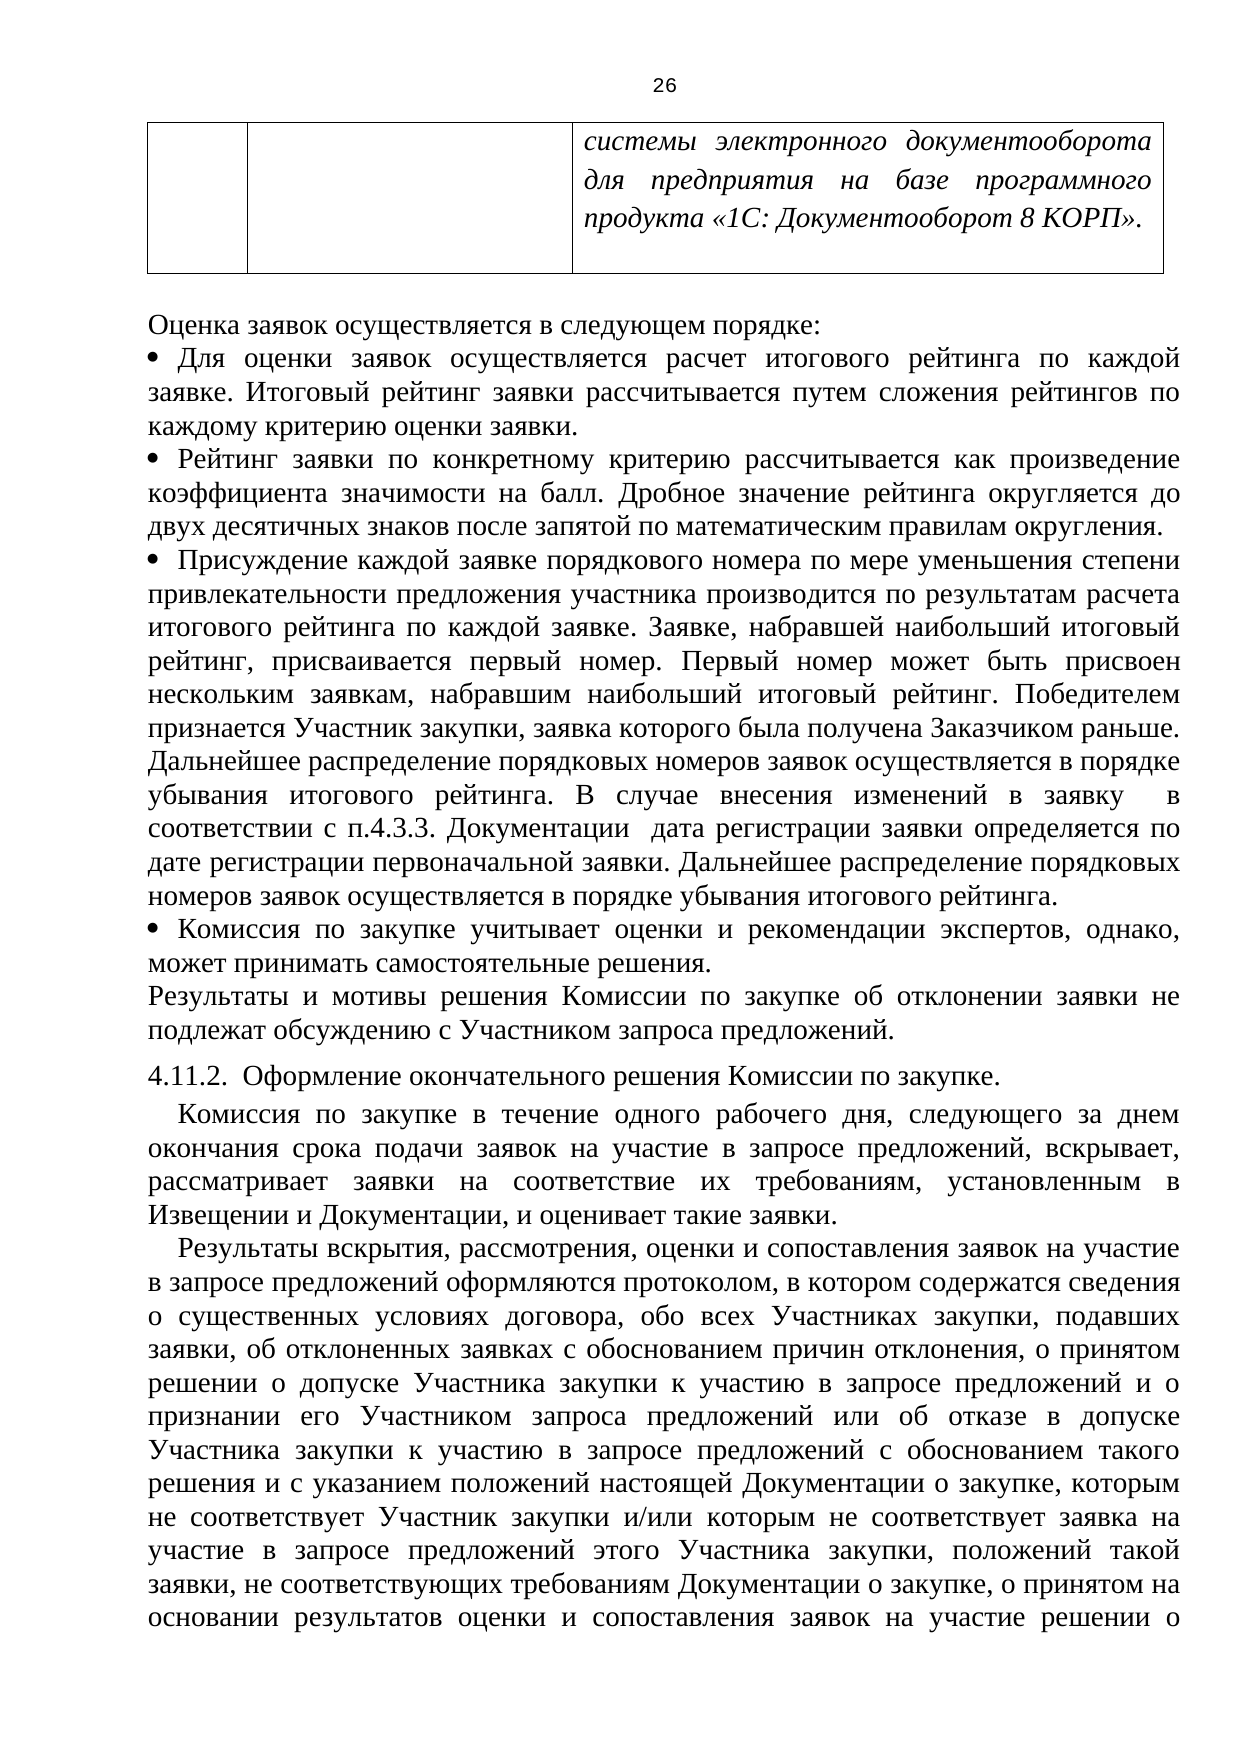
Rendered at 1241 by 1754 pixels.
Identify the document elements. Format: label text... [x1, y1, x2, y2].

text Результаты и мотивы решения Комиссии по закупке об отклонении заявки не подлежат обсуждению с Участником запроса предложений. [148, 978, 1181, 1045]
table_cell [248, 123, 572, 272]
table_cell 2. [148, 123, 247, 272]
text 4.11.2. Оформление окончательного решения Комиссии по закупке. [148, 1058, 1181, 1091]
list Комиссия по закупке учитывает оценки и рекомендации экспертов, однако, может принимать самостоятельные решения. [148, 911, 1181, 978]
text Оценка заявок осуществляется в следующем порядке: [148, 307, 1181, 341]
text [148, 1231, 1181, 1633]
list Рейтинг заявки по конкретному критерию рассчитывается как произведение коэффициента значимости на балл. Дробное значение рейтинга округляется до двух десятичных знаков после запятой по математическим правилам округления. [148, 441, 1181, 542]
list Для оценки заявок осуществляется расчет итогового рейтинга по каждой заявке. Итоговый рейтинг заявки рассчитывается путем сложения рейтингов по каждому критерию оценки заявки. [148, 341, 1181, 441]
text Комиссия по закупке в течение одного рабочего дня, следующего за днем окончания срока подачи заявок на участие в запросе предложений, вскрывает, рассматривает заявки на соответствие их требованиям, установленным в Извещении и Документации, и оценивает такие заявки. [148, 1096, 1181, 1231]
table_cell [573, 123, 1163, 272]
list Присуждение каждой заявке порядкового номера по мере уменьшения степени привлекательности предложения участника производится по результатам расчета итогового рейтинга по каждой заявке. Заявке, набравшей наибольший итоговый рейтинг, присваивается первый номер. Первый номер может быть присвоен нескольким заявкам, набравшим наибольший итоговый рейтинг. Победителем признается Участник закупки, заявка которого была получена Заказчиком раньше. Дальнейшее распределение порядковых номеров заявок осуществляется в порядке убывания итогового рейтинга. В случае внесения изменений в заявку в соответствии с п.4.3.3. Документации дата регистрации заявки определяется по дате регистрации первоначальной заявки. Дальнейшее распределение порядковых номеров заявок осуществляется в порядке убывания итогового рейтинга. [148, 542, 1181, 911]
